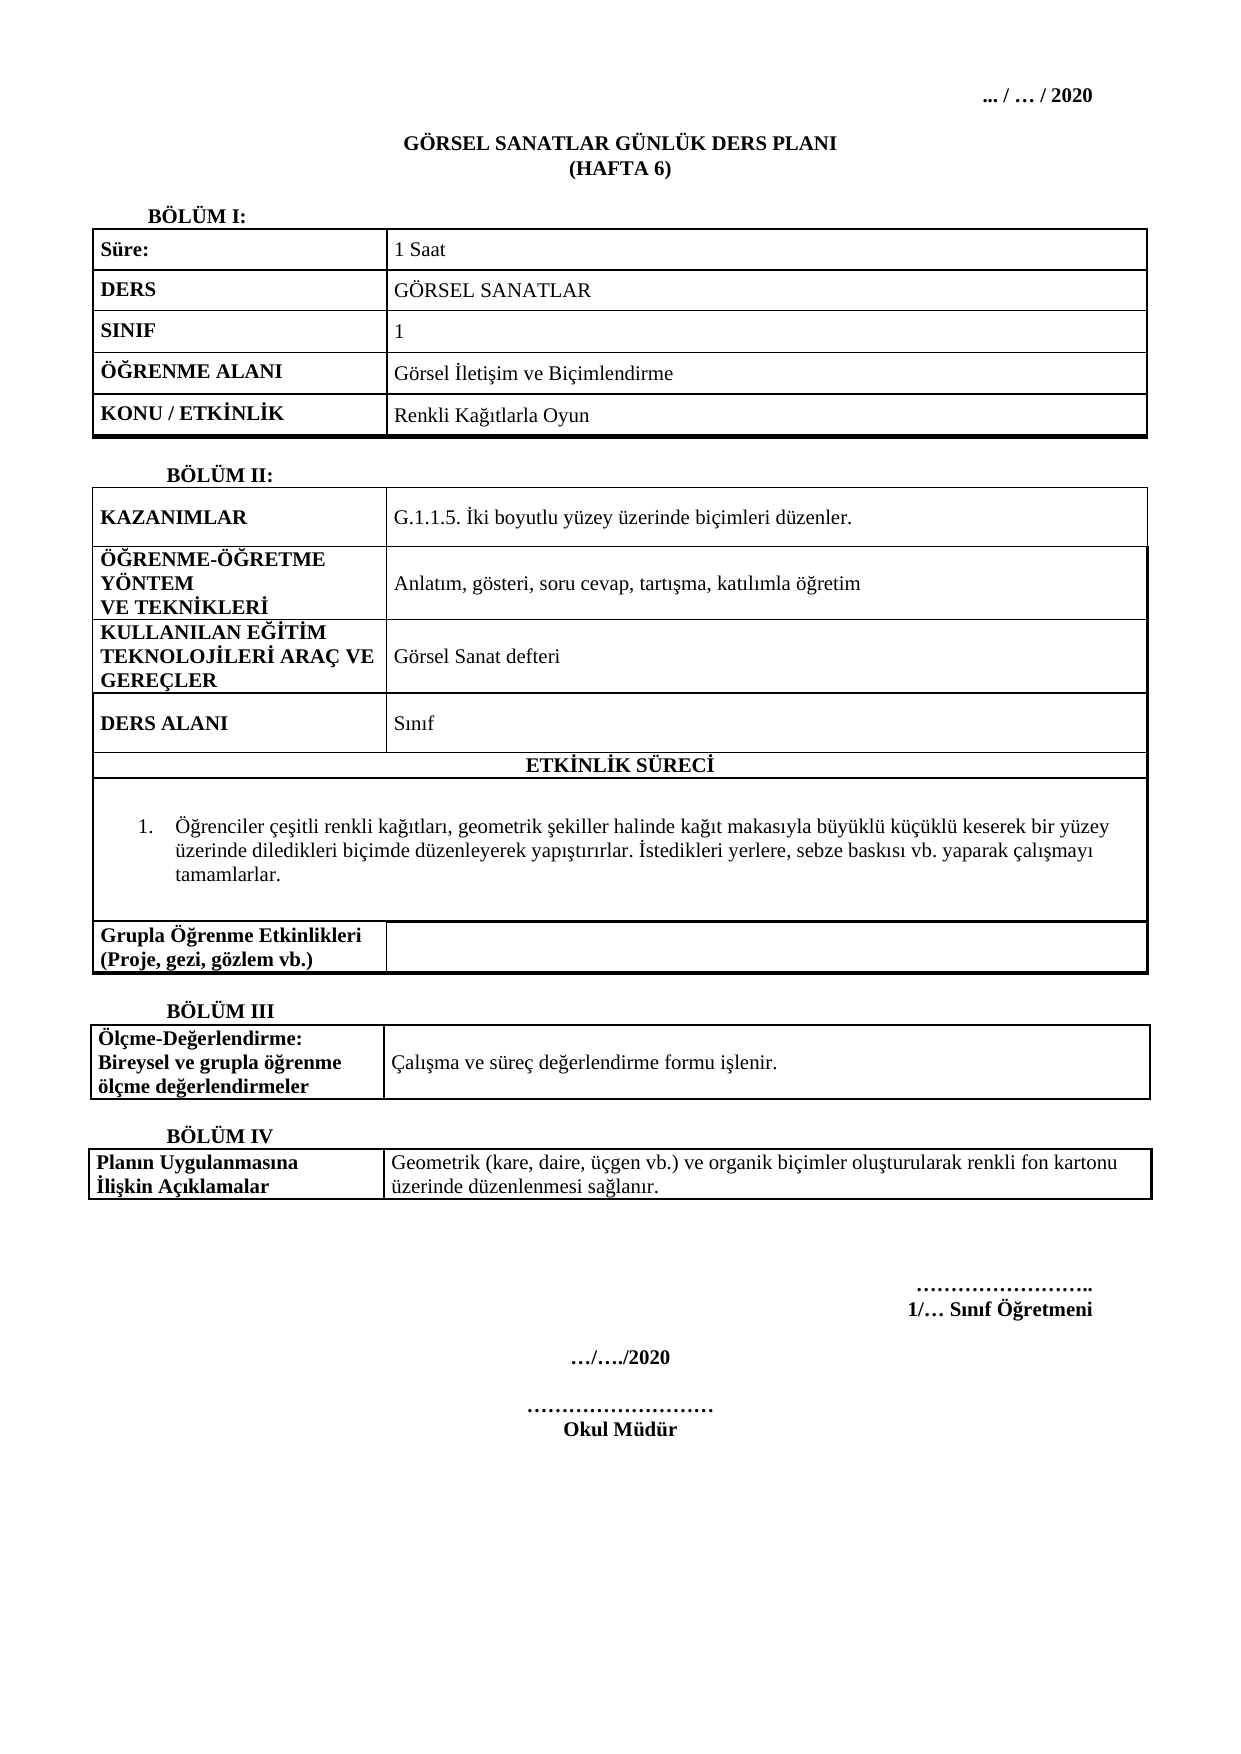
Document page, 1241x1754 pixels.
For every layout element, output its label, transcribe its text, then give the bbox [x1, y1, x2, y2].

table_cell GÖRSEL SANATLAR [388, 271, 1146, 310]
table_cell Renkli Kağıtlarla Oyun [388, 395, 1146, 434]
table_header Süre: [94, 230, 386, 269]
table_cell Görsel Sanat defteri [387, 620, 1146, 692]
subtitle BÖLÜM III [148, 999, 1093, 1023]
table_cell Görsel İletişim ve Biçimlendirme [388, 353, 1146, 393]
table_cell KULLANILAN EĞİTİM TEKNOLOJİLERİ ARAÇ VE GEREÇLER [93, 620, 386, 692]
table_cell Sınıf [387, 694, 1146, 752]
text ……………………… [148, 1393, 1093, 1417]
text …/…./2020 [148, 1344, 1093, 1369]
table_cell 1 [388, 311, 1146, 352]
table_header KAZANIMLAR [93, 488, 386, 546]
text BÖLÜM II: [148, 463, 1093, 487]
table_cell ÖĞRENME-ÖĞRETME YÖNTEM VE TEKNİKLERİ [93, 547, 386, 619]
table_cell DERS ALANI [94, 694, 386, 752]
table_cell Öğrenciler çeşitli renkli kağıtları, geometrik şekiller halinde kağıt makasıyla büyüklü küçüklü keserek bir yüzey üzerinde diledikleri biçimde düzenleyerek yapıştırırlar. İstedikleri yerlere, sebze baskısı vb. yaparak çalışmayı tamamlarlar. [94, 779, 1146, 920]
table_cell [387, 923, 1146, 971]
subtitle BÖLÜM IV [148, 1124, 1093, 1148]
table_header Planın Uygulanmasına İlişkin Açıklamalar [90, 1150, 383, 1198]
table_header Çalışma ve süreç değerlendirme formu işlenir. [385, 1026, 1149, 1098]
table_header Geometrik (kare, daire, üçgen vb.) ve organik biçimler oluşturularak renkli fon kartonu üzerinde düzenlenmesi sağlanır. [385, 1150, 1150, 1198]
table_header 1 Saat [388, 230, 1146, 269]
table_cell DERS [94, 271, 386, 310]
table_cell SINIF [94, 311, 386, 352]
text …………………….. [148, 1272, 1093, 1296]
text Okul Müdür [148, 1417, 1093, 1441]
table_cell Grupla Öğrenme Etkinlikleri (Proje, gezi, gözlem vb.) [94, 922, 386, 971]
table_cell KONU / ETKİNLİK [94, 395, 386, 434]
text GÖRSEL SANATLAR GÜNLÜK DERS PLANI [148, 131, 1093, 155]
table_header Ölçme-Değerlendirme: Bireysel ve grupla öğrenme ölçme değerlendirmeler [92, 1026, 383, 1098]
text ... / … / 2020 [148, 83, 1093, 107]
text (HAFTA 6) [148, 155, 1093, 179]
text 1/… Sınıf Öğretmeni [148, 1296, 1093, 1321]
table_cell Anlatım, gösteri, soru cevap, tartışma, katılımla öğretim [387, 547, 1146, 619]
table_header G.1.1.5. İki boyutlu yüzey üzerinde biçimleri düzenler. [387, 488, 1147, 546]
text BÖLÜM I: [148, 203, 1093, 228]
table_cell ETKİNLİK SÜRECİ [94, 753, 1146, 777]
table_cell ÖĞRENME ALANI [94, 353, 386, 393]
